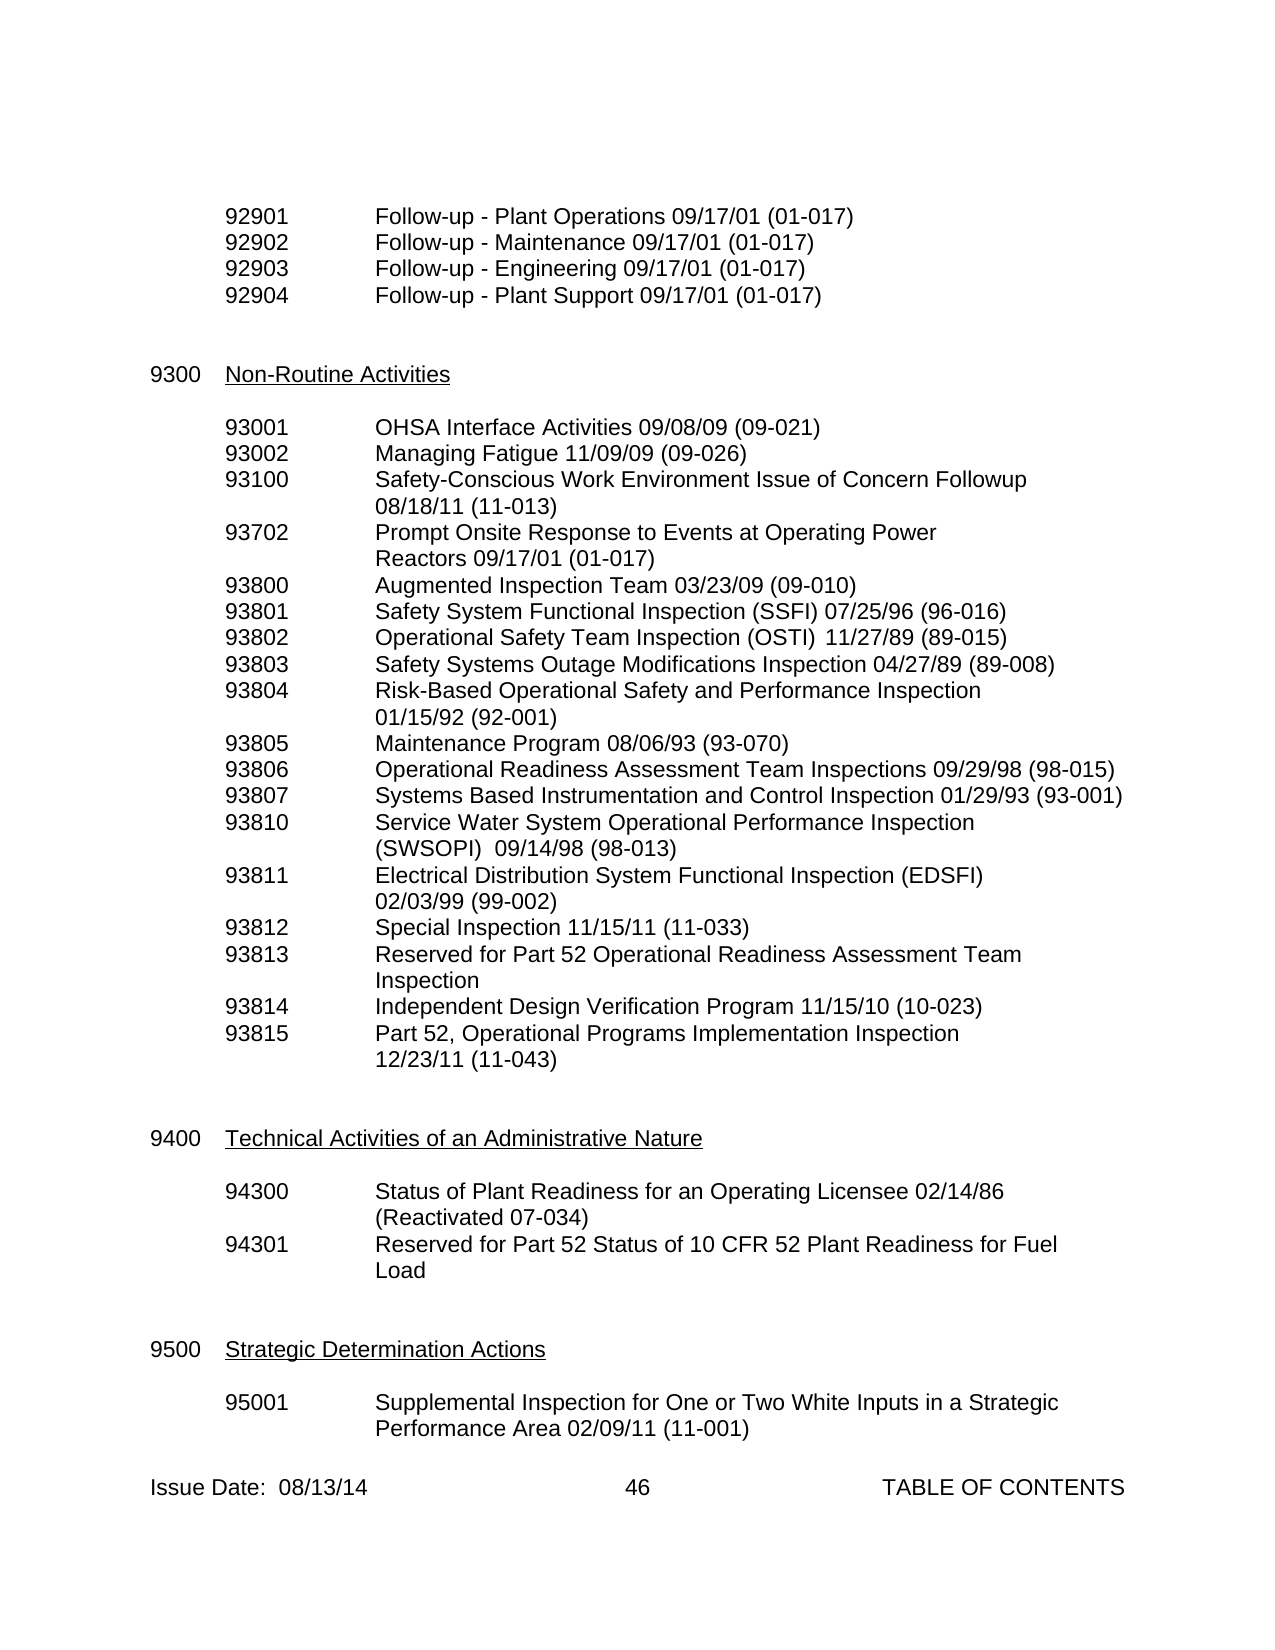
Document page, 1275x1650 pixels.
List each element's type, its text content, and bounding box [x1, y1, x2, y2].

text 9400 Technical Activities of an Administrative Nature [150, 1125, 1125, 1151]
text 93810 Service Water System Operational Performance Inspection [150, 809, 1125, 835]
text 93814 Independent Design Verification Program 11/15/10 (10-023) [150, 993, 1125, 1020]
text 93811 Electrical Distribution System Functional Inspection (EDSFI) [150, 862, 1125, 888]
text Reactors 09/17/01 (01-017) [225, 545, 1125, 572]
text 94300 Status of Plant Readiness for an Operating Licensee 02/14/86 [150, 1178, 1125, 1204]
text 92902 Follow-up - Maintenance 09/17/01 (01-017) [150, 229, 1125, 255]
text 93002 Managing Fatigue 11/09/09 (09-026) [225, 440, 1125, 466]
text 93802 Operational Safety Team Inspection (OSTI) 11/27/89 (89-015) [150, 624, 1125, 651]
text 02/03/99 (99-002) [150, 888, 1125, 914]
text 92904 Follow-up - Plant Support 09/17/01 (01-017) [150, 282, 1125, 308]
text (Reactivated 07-034) [150, 1204, 1125, 1231]
text 93001 OHSA Interface Activities 09/08/09 (09-021) [225, 413, 1125, 440]
text 93812 Special Inspection 11/15/11 (11-033) [225, 914, 1125, 941]
text 93805 Maintenance Program 08/06/93 (93-070) [150, 730, 1125, 756]
text 9500 Strategic Determination Actions [150, 1336, 1125, 1362]
text (SWSOPI) 09/14/98 (98-013) [150, 835, 1125, 862]
text 9300 Non-Routine Activities [150, 361, 1125, 387]
text 95001 Supplemental Inspection for One or Two White Inputs in a Strategic Performance Area 02/09/11 (11-001) [150, 1389, 1125, 1441]
text 93807 Systems Based Instrumentation and Control Inspection 01/29/93 (93-001) [150, 782, 1125, 809]
text 93702 Prompt Onsite Response to Events at Operating Power [150, 519, 1125, 545]
text 12/23/11 (11-043) [150, 1046, 1125, 1072]
text 08/18/11 (11-013) [300, 493, 1125, 519]
text 92901 Follow-up - Plant Operations 09/17/01 (01-017) [150, 203, 1125, 229]
text Load [150, 1257, 1125, 1283]
text 93813 Reserved for Part 52 Operational Readiness Assessment Team Inspection [150, 941, 1125, 993]
text 93800 Augmented Inspection Team 03/23/09 (09-010) [225, 572, 1125, 598]
text 93815 Part 52, Operational Programs Implementation Inspection [150, 1020, 1125, 1046]
text 92903 Follow-up - Engineering 09/17/01 (01-017) [150, 255, 1125, 282]
text 93804 Risk-Based Operational Safety and Performance Inspection [150, 677, 1125, 703]
text 01/15/92 (92-001) [150, 703, 1125, 730]
text 93803 Safety Systems Outage Modifications Inspection 04/27/89 (89-008) [150, 651, 1125, 677]
text 93801 Safety System Functional Inspection (SSFI) 07/25/96 (96-016) [225, 598, 1125, 624]
text 94301 Reserved for Part 52 Status of 10 CFR 52 Plant Readiness for Fuel [150, 1231, 1125, 1257]
text 93100 Safety-Conscious Work Environment Issue of Concern Followup [150, 466, 1125, 493]
text 93806 Operational Readiness Assessment Team Inspections 09/29/98 (98-015) [150, 756, 1125, 782]
